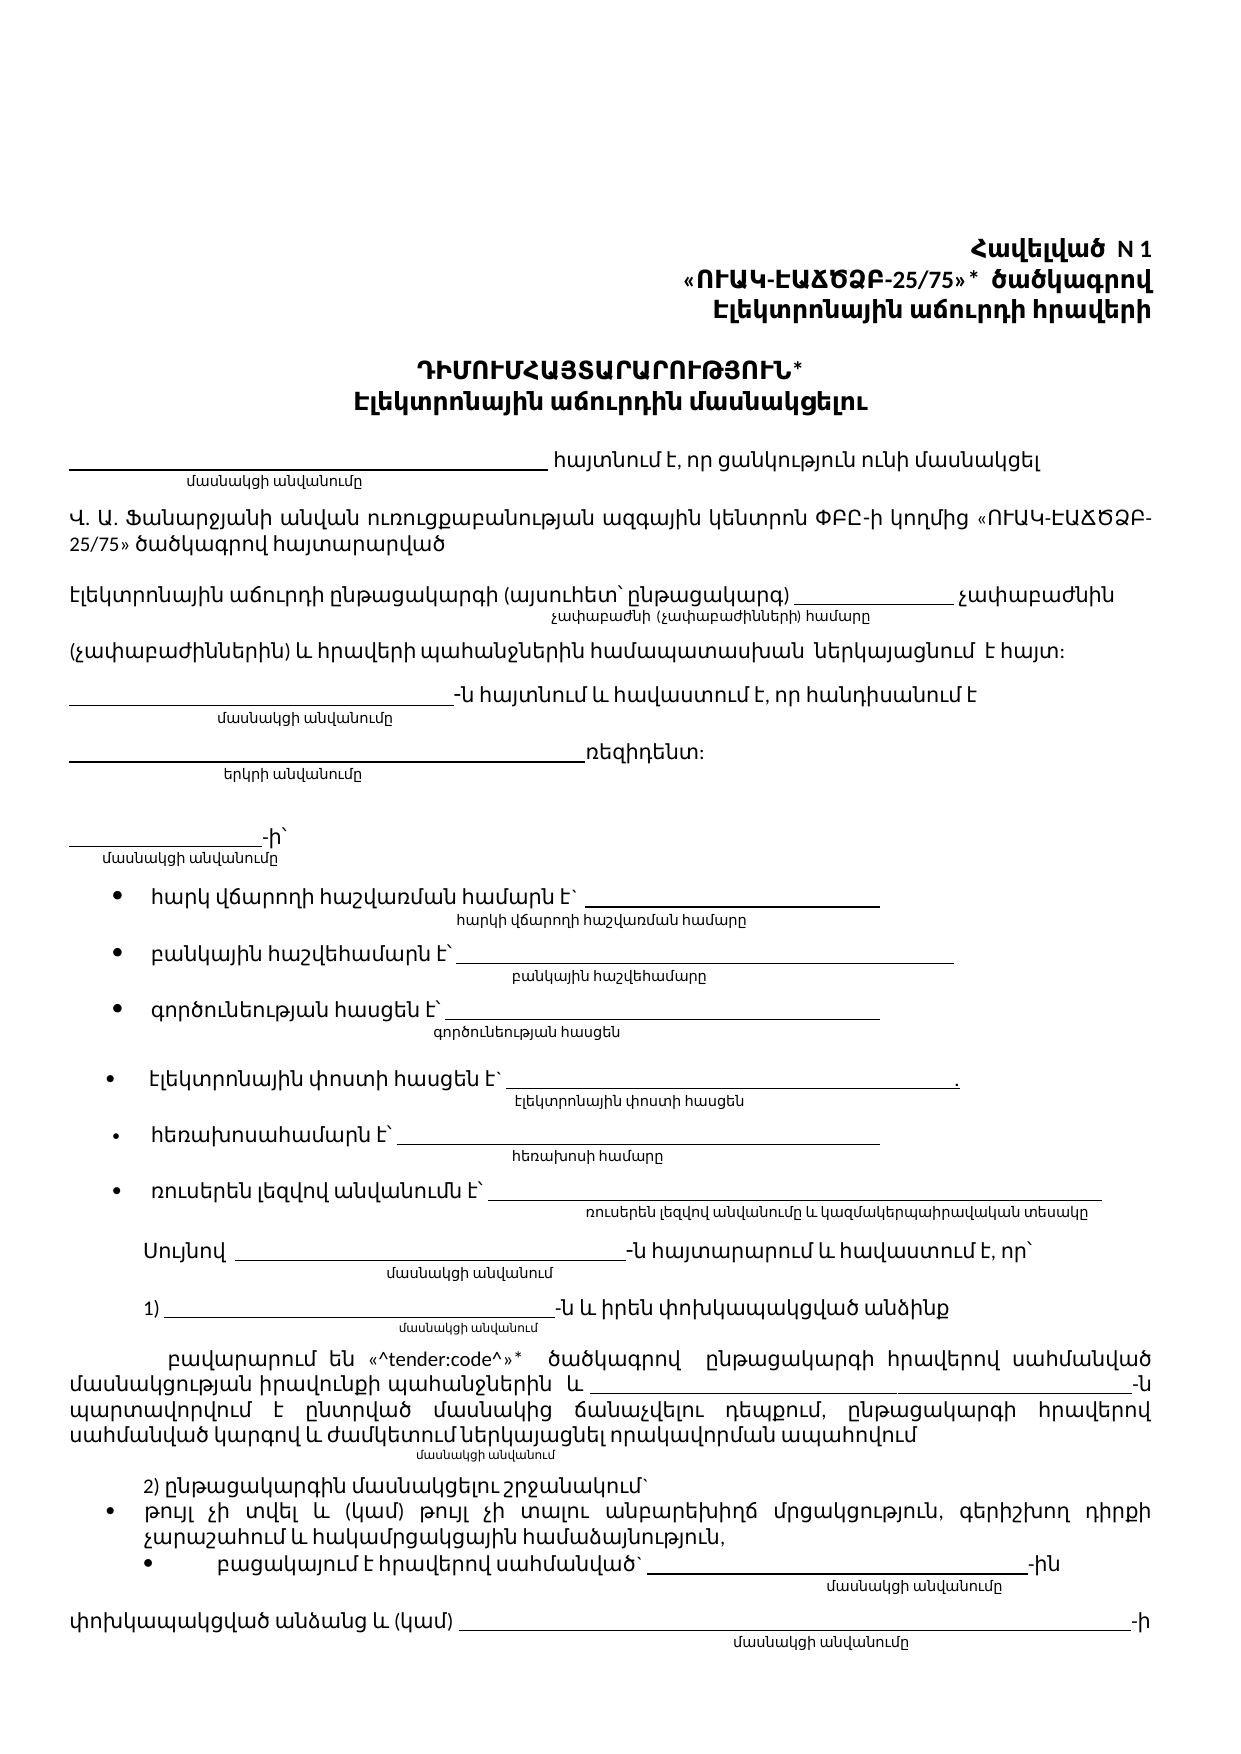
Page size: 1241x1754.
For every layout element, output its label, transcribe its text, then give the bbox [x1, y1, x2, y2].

text էլեկտրոնային աճուրդի ընթացակարգի (այսուհետ՝ ընթացակարգ) չափաբաժնին [69, 582, 1152, 607]
text Հավելված N 1 [69, 233, 1152, 264]
text Էլեկտրոնային աճուրդի հրավերի [69, 294, 1152, 325]
list էլեկտրոնային փոստի հասցեն է` . [107, 1066, 1152, 1092]
list գործունեության հասցեն է՝ [113, 997, 1152, 1023]
text -ի՝ [69, 824, 1152, 850]
text ռեզիդենտ: [69, 739, 1152, 765]
text 2) ընթացակարգին մասնակցելու շրջանակում` [69, 1473, 1152, 1498]
text բանկային հաշվեհամարը [438, 967, 1152, 997]
text մասնակցի անվանումը [69, 1577, 1152, 1608]
text մասնակցի անվանումը [69, 850, 1152, 880]
list հեռախոսահամարն է՝ [113, 1122, 1152, 1148]
list ռուսերեն լեզվով անվանումն է՝ [113, 1178, 1152, 1203]
list հարկ վճարողի հաշվառման համարն է` [113, 880, 1152, 911]
text 1) -ն և իրեն փոխկապակցված անձինք [69, 1295, 1152, 1321]
text ԴԻՄՈՒՄՀԱՅՏԱՐԱՐՈՒԹՅՈՒՆ* [69, 356, 1152, 386]
text -ն հայտնում և հավաստում է, որ հանդիսանում է [69, 678, 1152, 709]
text գործունեության հասցեն [69, 1023, 1152, 1053]
text հայտնում է, որ ցանկություն ունի մասնակցել [69, 447, 1152, 472]
text մասնակցի անվանումը [69, 709, 1152, 739]
text մասնակցի անվանում [69, 1321, 1152, 1346]
text հարկի վճարողի հաշվառման համարը [69, 911, 1152, 941]
text փոխկապակցված անձանց և (կամ) -ի [69, 1608, 1152, 1633]
text ռուսերեն լեզվով անվանումը և կազմակերպաիրավական տեսակը [512, 1203, 1152, 1234]
list բանկային հաշվեհամարն է՝ [113, 941, 1152, 967]
text (չափաբաժիններին) և հրավերի պահանջներին համապատասխան ներկայացնում է հայտ: [69, 638, 1152, 663]
text մասնակցի անվանումը [69, 472, 1152, 503]
text հեռախոսի համարը [438, 1148, 1152, 1178]
text Սույնով -ն հայտարարում և հավաստում է, որ՝ [69, 1234, 1152, 1264]
subtitle Էլեկտրոնային աճուրդին մասնակցելու [69, 386, 1152, 417]
text «ՈՒԱԿ-ԷԱՃԾՁԲ-25/75»* ծածկագրով [69, 264, 1152, 294]
text չափաբաժնի (չափաբաժինների) համարը [69, 607, 1152, 638]
text մասնակցի անվանումը [69, 1633, 1152, 1664]
text բավարարում են «^tender:code^»* ծածկագրով ընթացակարգի հրավերով սահմանված մասնակցության իրավունքի պահանջներին և -ն պարտավորվում է ընտրված մասնակից ճանաչվելու դեպքում, ընթացակարգի հրավերով սահմանված կարգով և ժամկետում ներկայացնել որակավորման ապահովում [69, 1346, 1152, 1448]
text Վ. Ա. Ֆանարջյանի անվան ուռուցքաբանության ազգային կենտրոն ՓԲԸ-ի կողմից «ՈՒԱԿ-ԷԱՃԾՁԲ-25/75» ծածկագրով հայտարարված [69, 503, 1152, 556]
text էլեկտրոնային փոստի հասցեն [69, 1092, 1152, 1122]
text մասնակցի անվանում [69, 1264, 1152, 1295]
text մասնակցի անվանում [69, 1448, 1152, 1473]
list թույլ չի տվել և (կամ) թույլ չի տալու անբարեխիղճ մրցակցություն, գերիշխող դիրքի չարաշահում և հակամրցակցային համաձայնություն, [107, 1498, 1152, 1549]
list բացակայում է հրավերով սահմանված` -ին [69, 1549, 1152, 1577]
text երկրի անվանումը [69, 765, 1152, 796]
